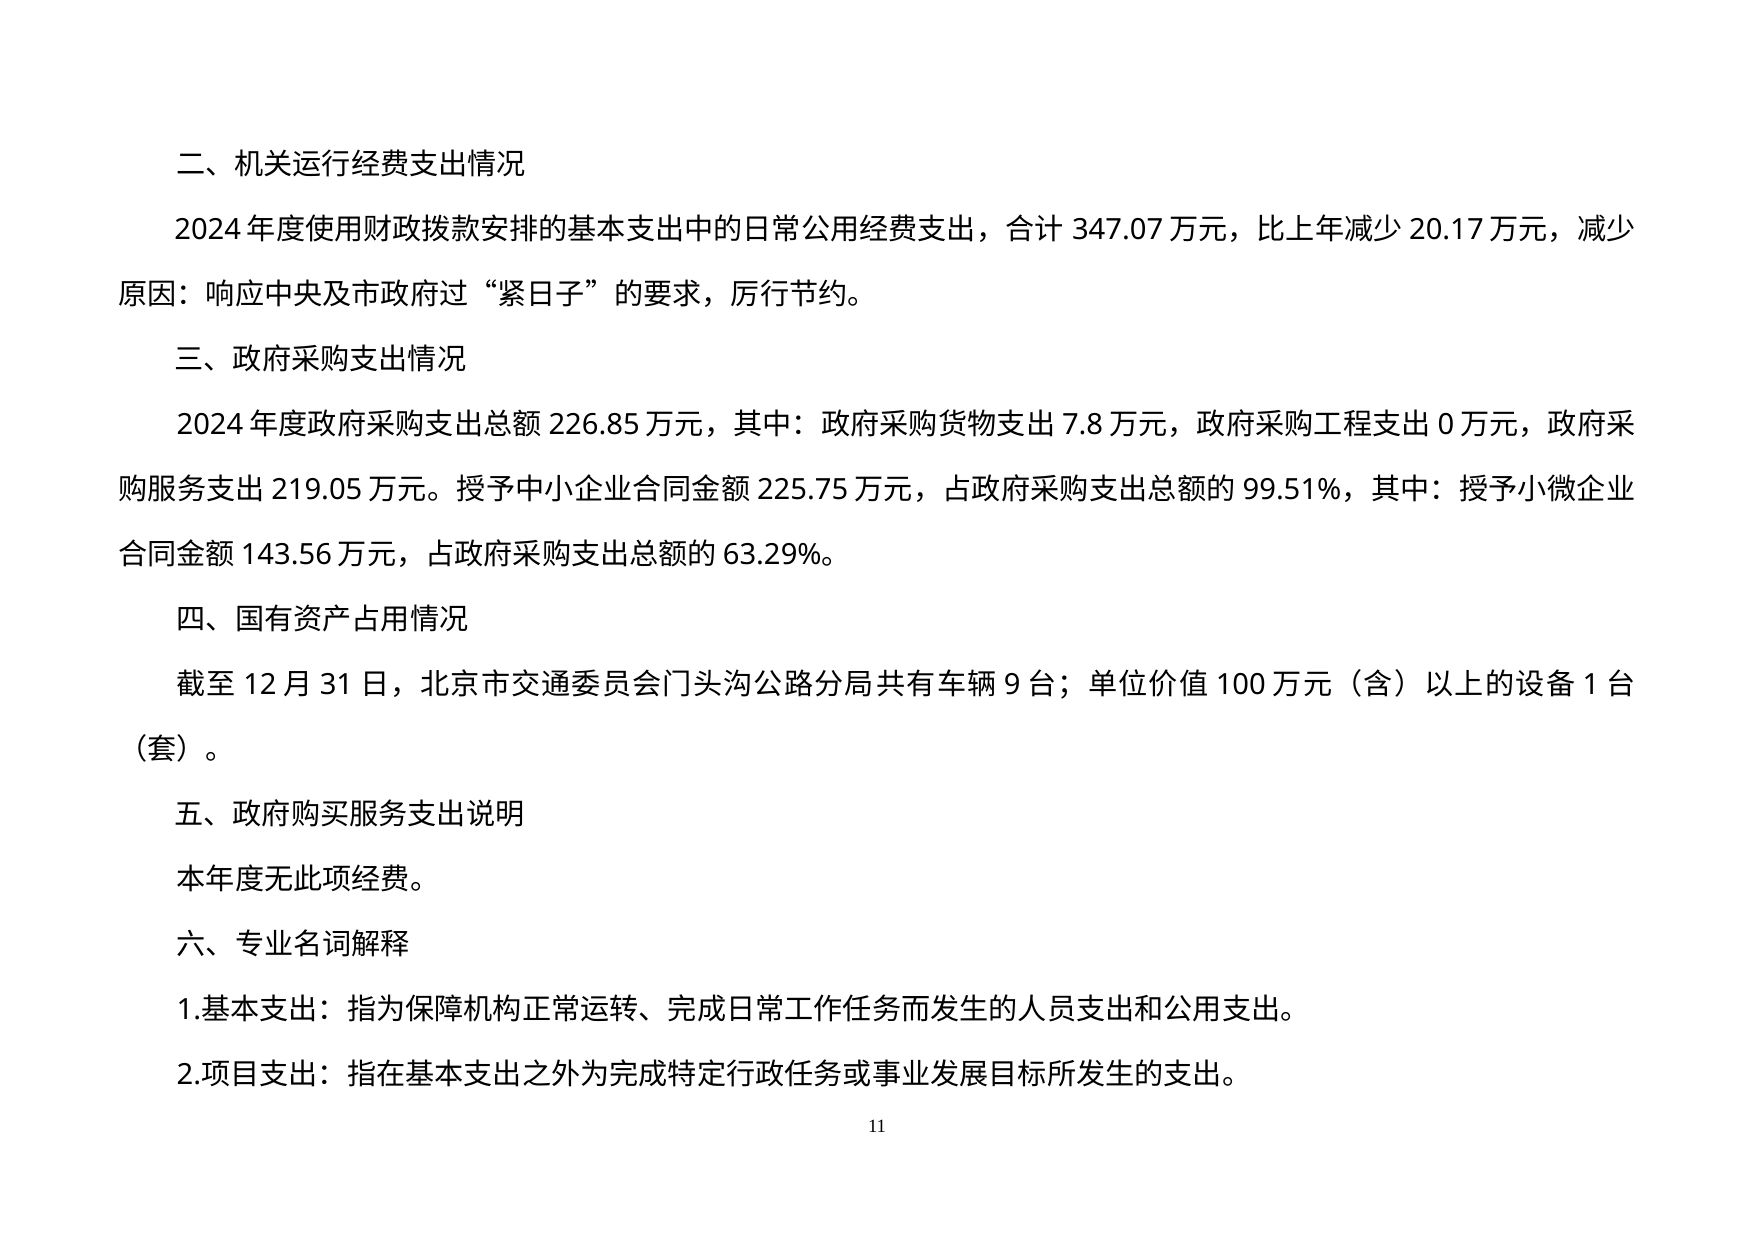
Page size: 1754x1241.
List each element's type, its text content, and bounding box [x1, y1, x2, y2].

text 1.基本支出：指为保障机构正常运转、完成日常工作任务而发生的人员支出和公用支出。 [118, 974, 1636, 1039]
text 四、国有资产占用情况 [118, 584, 1636, 649]
text 本年度无此项经费。 [118, 844, 1636, 909]
text 五、政府购买服务支出说明 [118, 779, 1636, 844]
text 截至12月31日，北京市交通委员会门头沟公路分局共有车辆9台；单位价值100万元（含）以上的设备1台（套）。 [118, 649, 1636, 779]
text 2024年度政府采购支出总额226.85万元，其中：政府采购货物支出7.8万元，政府采购工程支出0万元，政府采购服务支出219.05万元。授予中小企业合同金额225.75万元，占政府采购支出总额的99.51%，其中：授予小微企业合同金额143.56万元，占政府采购支出总额的63.29%。 [118, 389, 1636, 584]
text 二、机关运行经费支出情况 [118, 129, 1636, 194]
text 六、专业名词解释 [118, 909, 1636, 974]
text 三、政府采购支出情况 [174, 324, 1636, 389]
text 2.项目支出：指在基本支出之外为完成特定行政任务或事业发展目标所发生的支出。 [118, 1039, 1636, 1104]
text 2024年度使用财政拨款安排的基本支出中的日常公用经费支出，合计347.07万元，比上年减少20.17万元，减少原因：响应中央及市政府过“紧日子”的要求，厉行节约。 [118, 194, 1636, 324]
